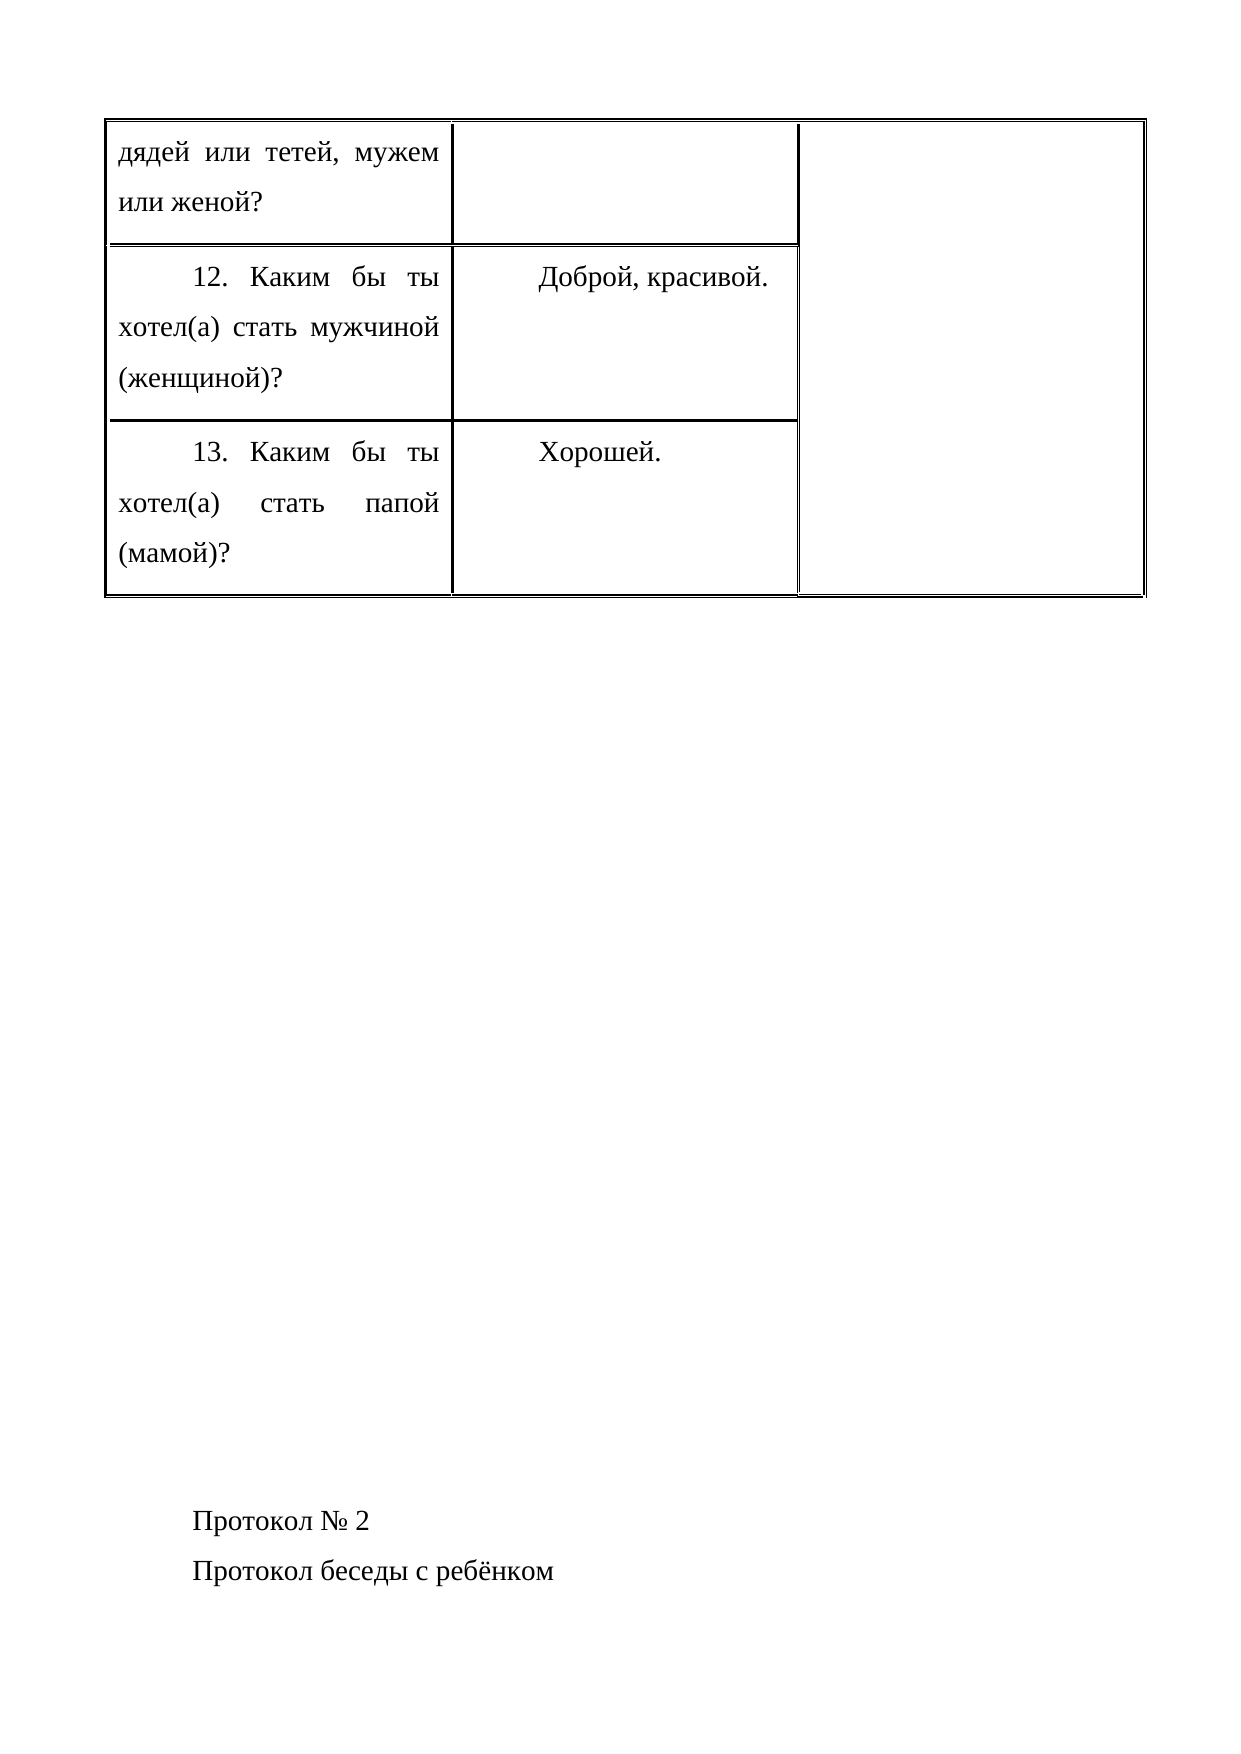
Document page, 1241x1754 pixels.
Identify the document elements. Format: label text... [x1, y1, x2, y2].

text Протокол № 2 [118, 1503, 1152, 1537]
table_cell Доброй, красивой. [454, 247, 797, 419]
table_cell 12. Каким бы ты хотел(а) стать мужчиной (женщиной)? [107, 243, 451, 419]
table_cell Доброй волшебницей. [452, 122, 798, 243]
table_cell 13. Каким бы ты хотел(а) стать папой (мамой)? [107, 419, 452, 594]
text Протокол беседы с ребёнком [118, 1553, 1152, 1587]
table_cell Хорошей. [452, 422, 798, 594]
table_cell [107, 120, 452, 243]
